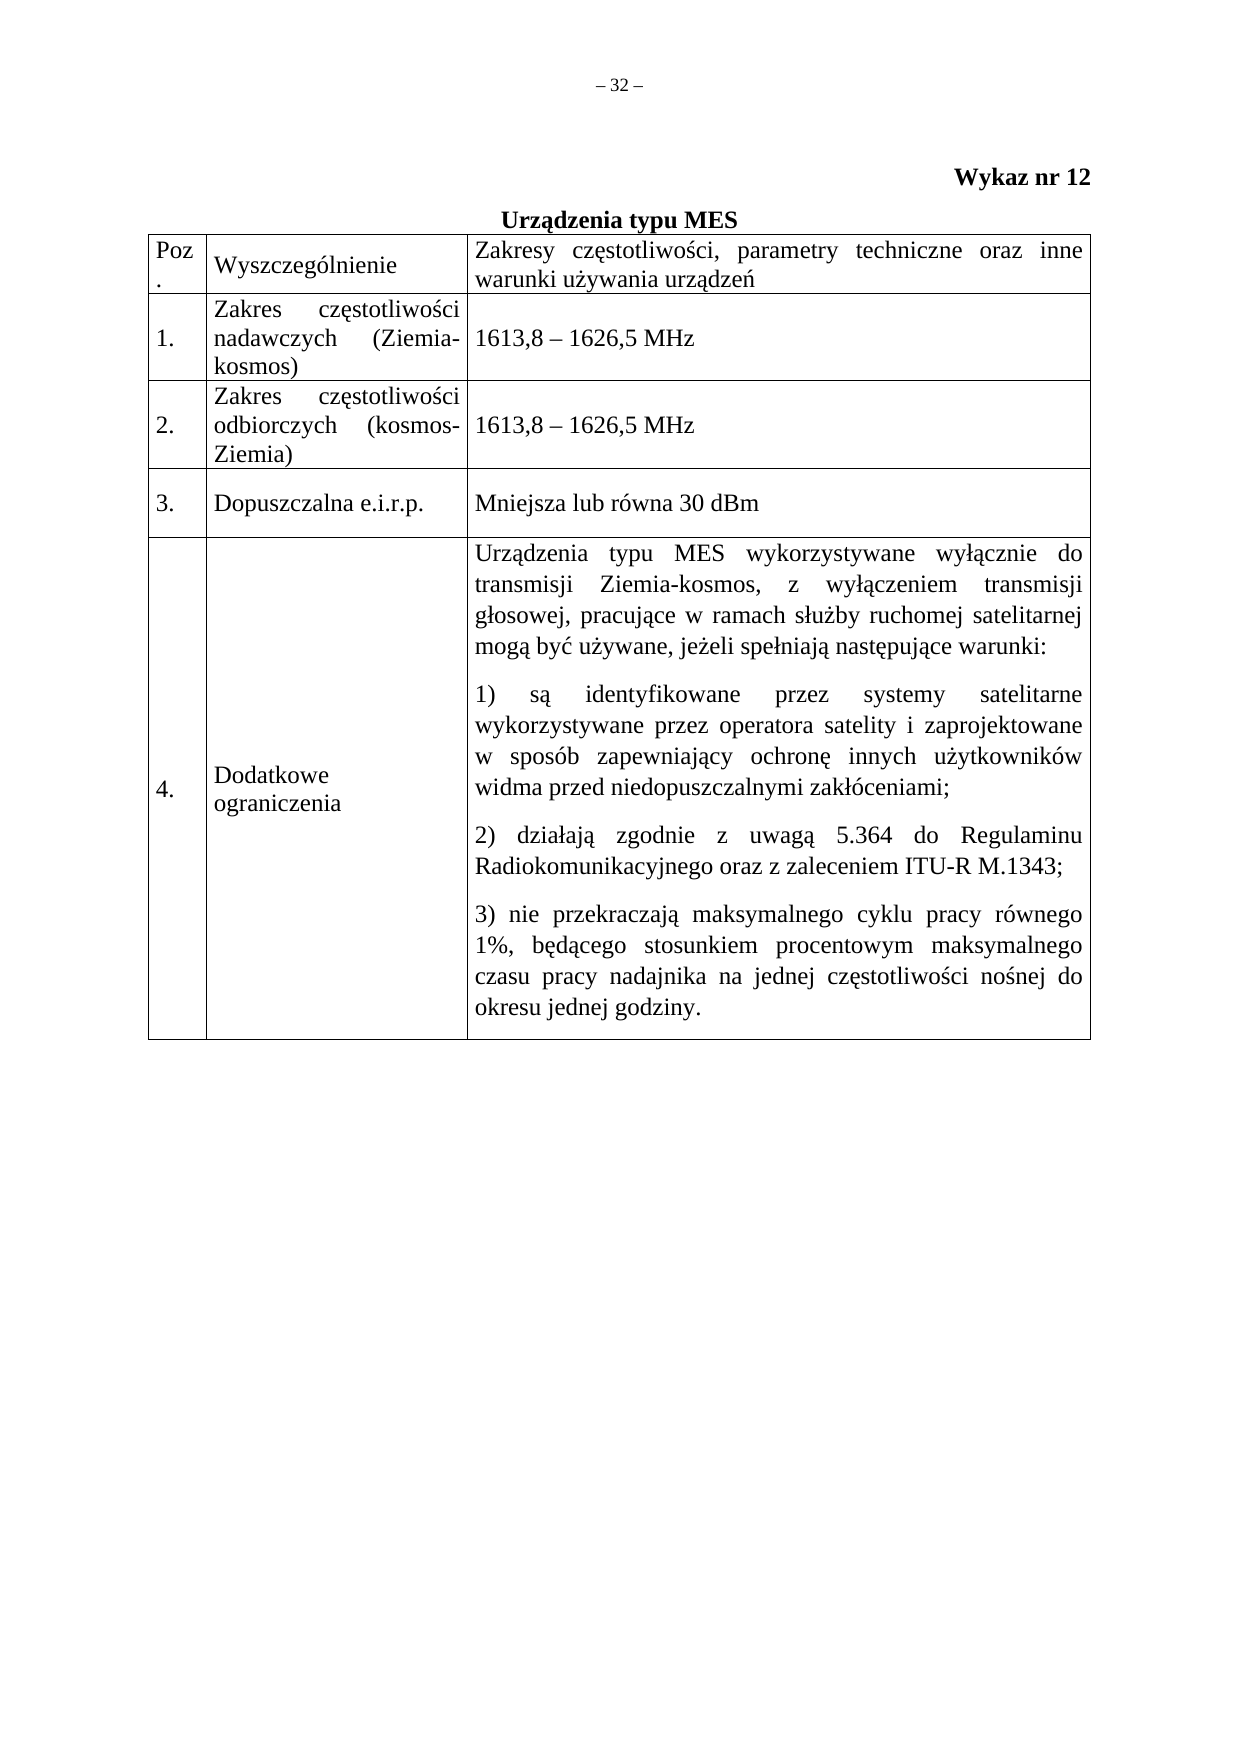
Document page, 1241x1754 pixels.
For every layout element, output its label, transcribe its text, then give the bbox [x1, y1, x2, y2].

table_cell Urządzenia typu MES wykorzystywane wyłącznie do transmisji Ziemia-kosmos, z wyłączeniem transmisji głosowej, pracujące w ramach służby ruchomej satelitarnej mogą być używane, jeżeli spełniają następujące warunki: 1) są identyfikowane przez systemy satelitarne wykorzystywane przez operatora satelity i zaprojektowane w sposób zapewniający ochronę innych użytkowników widma przed niedopuszczalnymi zakłóceniami; 2) działają zgodnie z uwagą 5.364 do Regulaminu Radiokomunikacyjnego oraz z zaleceniem ITU-R M.1343; 3) nie przekraczają maksymalnego cyklu pracy równego 1%, będącego stosunkiem procentowym maksymalnego czasu pracy nadajnika na jednej częstotliwości nośnej do okresu jednej godziny. [468, 538, 1090, 1039]
table_header Poz. [149, 235, 206, 293]
text Urządzenia typu MES [148, 206, 1091, 234]
table_cell Dodatkowe ograniczenia [207, 538, 467, 1039]
table_cell Zakres częstotliwości odbiorczych (kosmos-Ziemia) [207, 381, 467, 467]
table_cell Dopuszczalna e.i.r.p. [207, 469, 467, 537]
table_cell Zakres częstotliwości nadawczych (Ziemia-kosmos) [207, 294, 467, 380]
table_cell 1613,8 – 1626,5 MHz [468, 381, 1090, 467]
text Wykaz nr 12 [148, 162, 1091, 191]
table_header Zakresy częstotliwości, parametry techniczne oraz inne warunki używania urządzeń [468, 235, 1090, 293]
table_cell 3. [149, 469, 206, 537]
table_cell 2. [149, 381, 206, 467]
table_cell 1. [149, 294, 206, 380]
table_cell 1613,8 – 1626,5 MHz [468, 294, 1090, 380]
table_header Wyszczególnienie [207, 235, 467, 293]
table_cell 4. [149, 538, 206, 1039]
table_cell Mniejsza lub równa 30 dBm [468, 469, 1090, 537]
